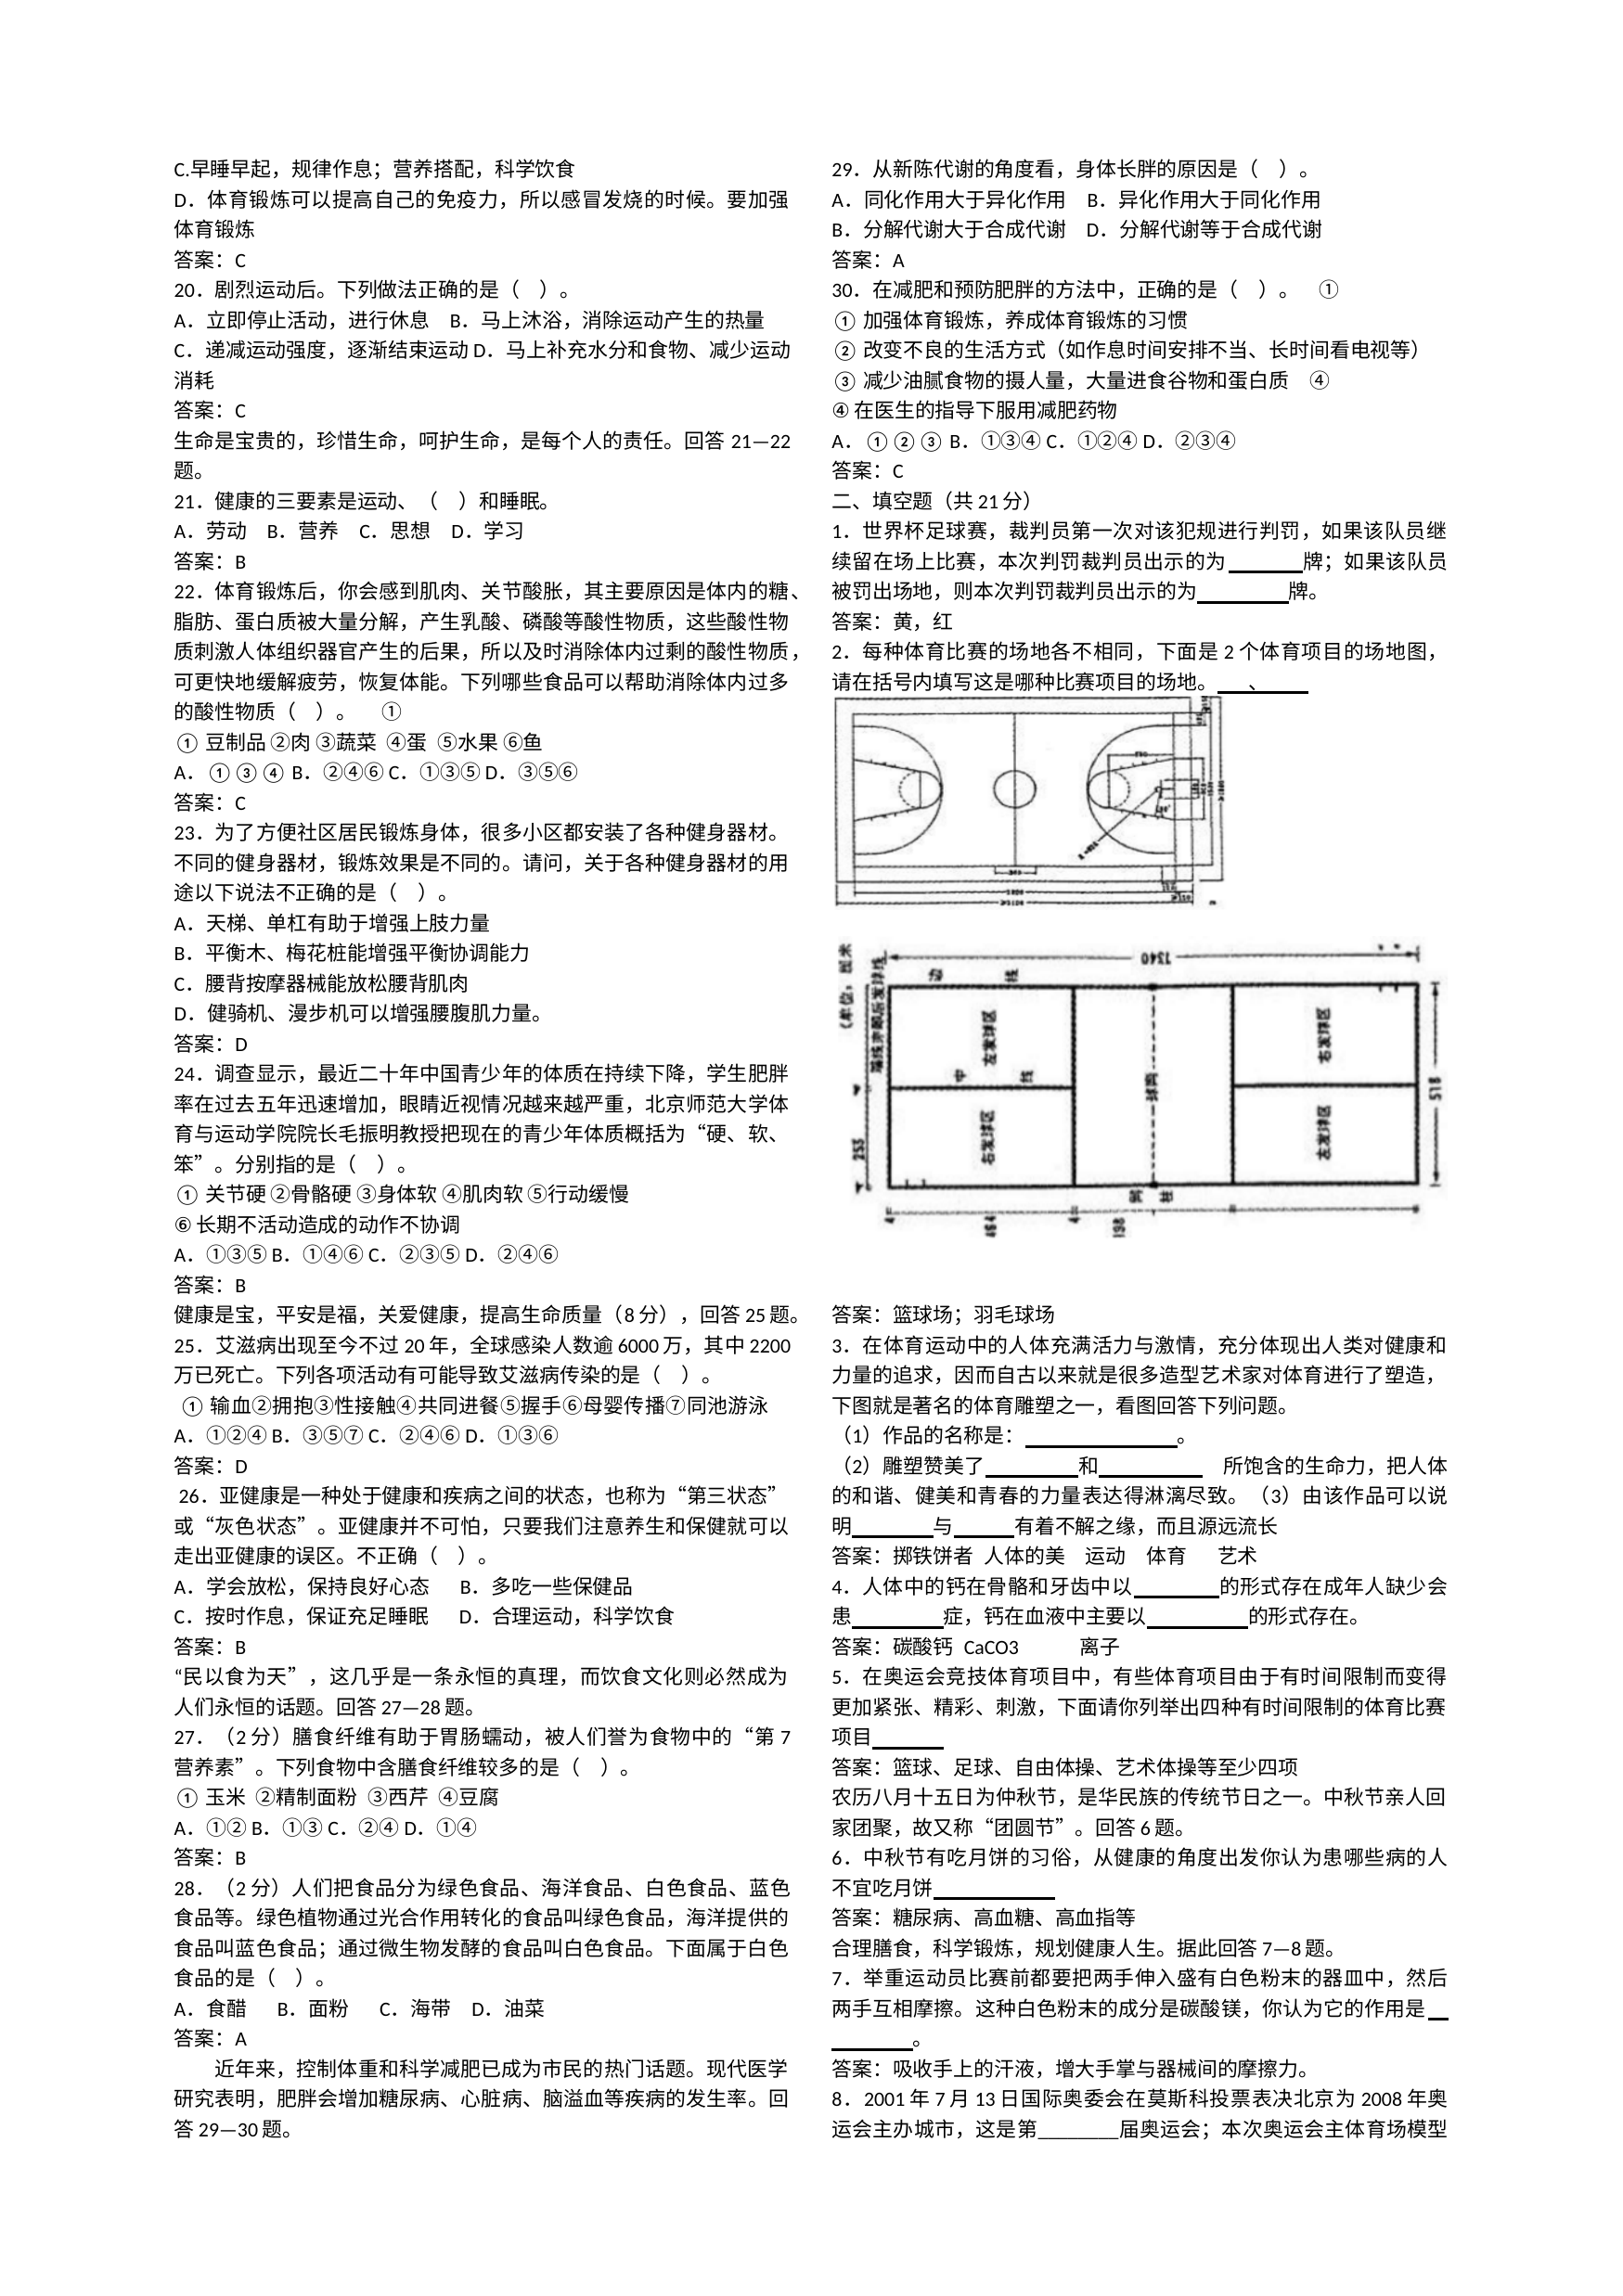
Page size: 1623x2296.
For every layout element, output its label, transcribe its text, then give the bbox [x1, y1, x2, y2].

list 答案：D [174, 1449, 791, 1480]
list （2分）膳食纤维有助于胃肠蠕动，被人们誉为食物中的“第7营养素”。下列食物中含膳食纤维较多的是（ ）。 [174, 1721, 791, 1781]
list A．学会放松，保持良好心态 B．多吃一些保健品 [174, 1570, 791, 1600]
list 在减肥和预防肥胖的方法中，正确的是（ ）。 ① [831, 274, 1449, 303]
list 同化作用大于异化作用 B．异化作用大于同化作用 [831, 183, 1449, 213]
list 二、填空题（共21分） [831, 484, 1449, 515]
list 雕塑赞美了 和 所饱含的生命力，把人体的和谐、健美和青春的力量表达得淋漓尽致。（3）由该作品可以说明 与 有着不解之缘，而且源远流长 [831, 1449, 1449, 1540]
list 体育锻炼后，你会感到肌肉、关节酸胀，其主要原因是体内的糖、脂肪、蛋白质被大量分解，产生乳酸、磷酸等酸性物质，这些酸性物质刺激人体组织器官产生的后果，所以及时消除体内过剩的酸性物质，可更快地缓解疲劳，恢复体能。下列哪些食品可以帮助消除体内过多的酸性物质（ ）。 ① [174, 575, 791, 725]
list 合理膳食，科学锻炼，规划健康人生。据此回答7—8题。 [831, 1931, 1449, 1962]
list 农历八月十五日为仲秋节，是华民族的传统节日之一。中秋节亲人回家团聚，故又称“团圆节”。回答6题。 [831, 1781, 1449, 1841]
list （2分）人们把食品分为绿色食品、海洋食品、白色食品、蓝色食品等。绿色植物通过光合作用转化的食品叫绿色食品，海洋提供的食品叫蓝色食品；通过微生物发酵的食品叫白色食品。下面属于白色食品的是（ ）。 [174, 1871, 791, 1992]
list 健康的三要素是运动、（ ）和睡眠。 [174, 484, 791, 515]
list D．体育锻炼可以提高自己的免疫力，所以感冒发烧的时候。要加强体育锻炼 [174, 183, 791, 243]
list 答案：C [174, 394, 791, 424]
list 答案：B [174, 1268, 791, 1299]
list 腰背按摩器械能放松腰背肌肉 [174, 967, 791, 997]
list A．①② B．①③ C．②④ D．①④ [174, 1811, 791, 1841]
list ①加强体育锻炼，养成体育锻炼的习惯 [831, 303, 1449, 334]
list ①豆制品 ②肉 ③蔬菜 ④蛋 ⑤水果 ⑥鱼 [174, 725, 791, 756]
list 答案：A [831, 243, 1449, 274]
list 作品的名称是： 。 [831, 1419, 1449, 1449]
list 每种体育比赛的场地各不相同，下面是2个体育项目的场地图，请在括号内填写这是哪种比赛项目的场地。 、 [831, 635, 1449, 696]
list 剧烈运动后。下列做法正确的是（ ）。 [174, 274, 791, 303]
picture [831, 695, 1233, 910]
list 26．亚健康是一种处于健康和疾病之间的状态，也称为“第三状态”或“灰色状态”。亚健康并不可怕，只要我们注意养生和保健就可以走出亚健康的误区。不正确（ ）。 [174, 1480, 791, 1570]
picture [831, 936, 1449, 1246]
list ①输血②拥抱③性接触④共同进餐⑤握手⑥母婴传播⑦同池游泳 A．①②④ B．③⑤⑦ C．②④⑥ D．①③⑥ [174, 1389, 791, 1449]
list ⑥长期不活动造成的动作不协调 [174, 1208, 791, 1238]
list 调查显示，最近二十年中国青少年的体质在持续下降，学生肥胖率在过去五年迅速增加，眼睛近视情况越来越严重，北京师范大学体育与运动学院院长毛振明教授把现在的青少年体质概括为“硬、软、笨”。分别指的是（ ）。 [174, 1058, 791, 1178]
list 健骑机、漫步机可以增强腰腹肌力量。 [174, 997, 791, 1027]
list “民以食为天”，这几乎是一条永恒的真理，而饮食文化则必然成为人们永恒的话题。回答27—28题。 [174, 1661, 791, 1721]
list 答案：糖尿病、高血糖、高血指等 [831, 1902, 1449, 1931]
list 7．举重运动员比赛前都要把两手伸入盛有白色粉末的器皿中，然后两手互相摩擦。这种白色粉末的成分是碳酸镁，你认为它的作用是 。 [831, 1962, 1449, 2052]
list 世界杯足球赛，裁判员第一次对该犯规进行判罚，如果该队员继续留在场上比赛，本次判罚裁判员出示的为 牌；如果该队员被罚出场地，则本次判罚裁判员出示的为 牌。 [831, 515, 1449, 605]
list ①③④ B．②④⑥ C．①③⑤ D．③⑤⑥ [174, 756, 791, 786]
list 立即停止活动，进行休息 B．马上沐浴，消除运动产生的热量 [174, 303, 791, 334]
list 食醋 B．面粉 C．海带 D．油菜 [174, 1992, 791, 2022]
list 从新陈代谢的角度看，身体长胖的原因是（ ）。 [831, 153, 1449, 183]
list 分解代谢大于合成代谢 D．分解代谢等于合成代谢 [831, 213, 1449, 243]
list 在奥运会竞技体育项目中，有些体育项目由于有时间限制而变得更加紧张、精彩、刺激，下面请你列举出四种有时间限制的体育比赛项目 [831, 1661, 1449, 1751]
list 答案：篮球场；羽毛球场 [831, 1299, 1449, 1328]
list 答案：黄，红 [831, 605, 1449, 635]
list 答案：C [831, 455, 1449, 484]
list 人体中的钙在骨骼和牙齿中以 的形式存在成年人缺少会患 症，钙在血液中主要以 的形式存在。 [831, 1570, 1449, 1630]
list 答案：篮球、足球、自由体操、艺术体操等至少四项 [831, 1751, 1449, 1781]
list 答案：碳酸钙 CaCO3 离子 [831, 1630, 1449, 1661]
list ③减少油腻食物的摄人量，大量进食谷物和蛋白质 ④ [831, 364, 1449, 394]
list 答案：C [174, 243, 791, 274]
list 健康是宝，平安是福，关爱健康，提高生命质量（8分），回答25题。25．艾滋病出现至今不过20年，全球感染人数逾6000万，其中2200万已死亡。下列各项活动有可能导致艾滋病传染的是（ ）。 [174, 1299, 791, 1389]
list ①②③ B．①③④ C．①②④ D．②③④ [831, 424, 1449, 455]
list A．①③⑤ B．①④⑥ C．②③⑤ D．②④⑥ [174, 1238, 791, 1268]
list C.早睡早起，规律作息；营养搭配，科学饮食 [174, 153, 791, 183]
list A．劳动 B．营养 C．思想 D．学习 [174, 515, 791, 545]
list 生命是宝贵的，珍惜生命，呵护生命，是每个人的责任。回答21—22题。 [174, 424, 791, 484]
list 答案：A [174, 2022, 791, 2052]
list 答案：B [174, 545, 791, 575]
list 答案：D [174, 1027, 791, 1058]
list 答案：C [174, 786, 791, 816]
list 答案：吸收手上的汗液，增大手掌与器械间的摩擦力。 [831, 2052, 1449, 2083]
list 6．中秋节有吃月饼的习俗，从健康的角度出发你认为患哪些病的人不宜吃月饼 [831, 1841, 1449, 1902]
list C．按时作息，保证充足睡眠 D．合理运动，科学饮食 [174, 1600, 791, 1630]
list 答案：B [174, 1630, 791, 1661]
list 在体育运动中的人体充满活力与激情，充分体现出人类对健康和力量的追求，因而自古以来就是很多造型艺术家对体育进行了塑造，下图就是著名的体育雕塑之一，看图回答下列问题。 [831, 1328, 1449, 1419]
list ①关节硬 ②骨骼硬 ③身体软 ④肌肉软 ⑤行动缓慢 [174, 1178, 791, 1208]
list C．递减运动强度，逐渐结束运动D．马上补充水分和食物、减少运动消耗 [174, 334, 791, 394]
list 答案：B [174, 1841, 791, 1871]
list 为了方便社区居民锻炼身体，很多小区都安装了各种健身器材。不同的健身器材，锻炼效果是不同的。请问，关于各种健身器材的用途以下说法不正确的是（ ）。 [174, 816, 791, 906]
list 答案：掷铁饼者 人体的美 运动 体育 艺术 [831, 1540, 1449, 1570]
list ②改变不良的生活方式（如作息时间安排不当、长时间看电视等） [831, 334, 1449, 364]
list 近年来，控制体重和科学减肥已成为市民的热门话题。现代医学研究表明，肥胖会增加糖尿病、心脏病、脑溢血等疾病的发生率。回答29—30题。 [174, 2052, 791, 2143]
list ①玉米 ②精制面粉 ③西芹 ④豆腐 [174, 1781, 791, 1811]
list 天梯、单杠有助于增强上肢力量 [174, 906, 791, 937]
list ④在医生的指导下服用减肥药物 [831, 394, 1449, 424]
list 平衡木、梅花桩能增强平衡协调能力 [174, 937, 791, 967]
